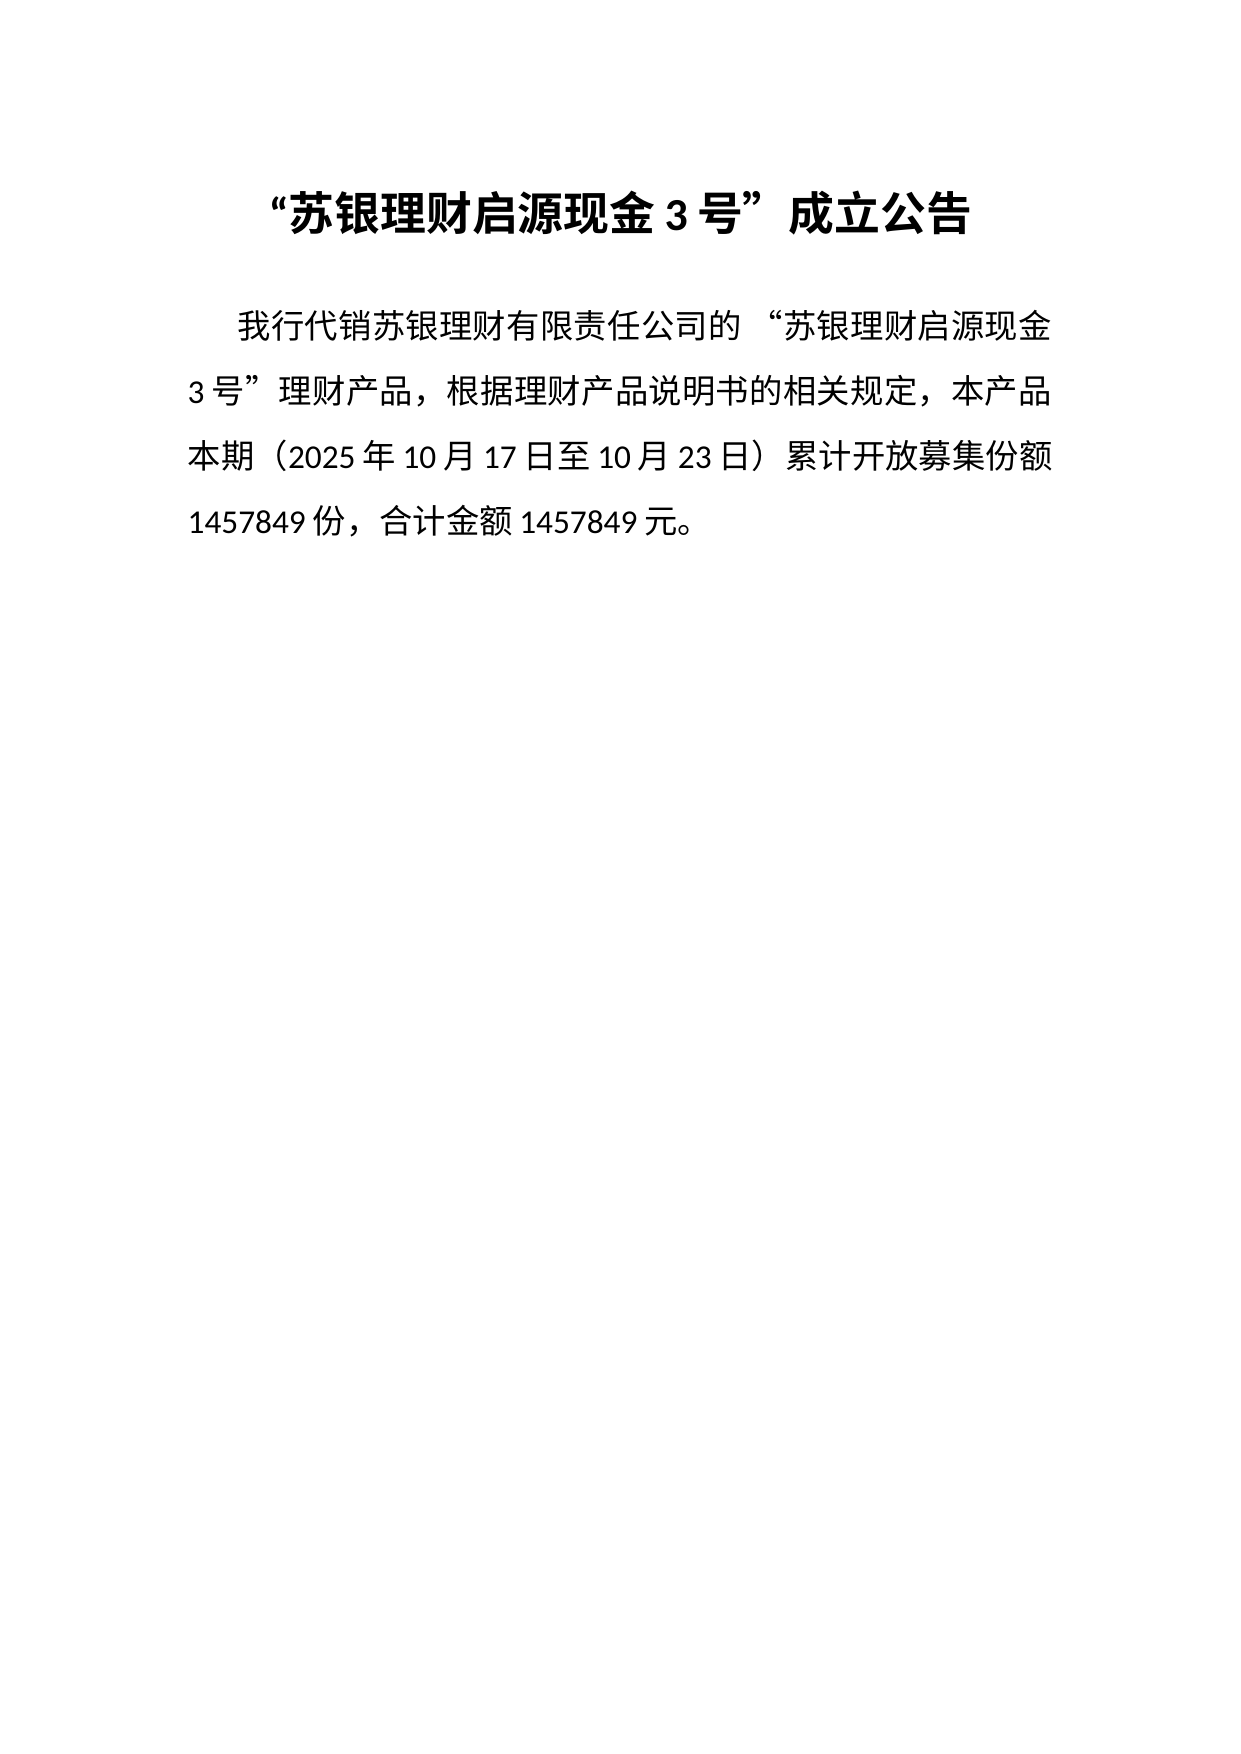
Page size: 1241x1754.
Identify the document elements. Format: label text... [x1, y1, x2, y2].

text “苏银理财启源现金3号”成立公告 [187, 162, 1053, 259]
text 我行代销苏银理财有限责任公司的 “苏银理财启源现金3号”理财产品，根据理财产品说明书的相关规定，本产品本期（2025年10月17日至10月23日）累计开放募集份额1457849份，合计金额1457849元。 [187, 292, 1053, 552]
